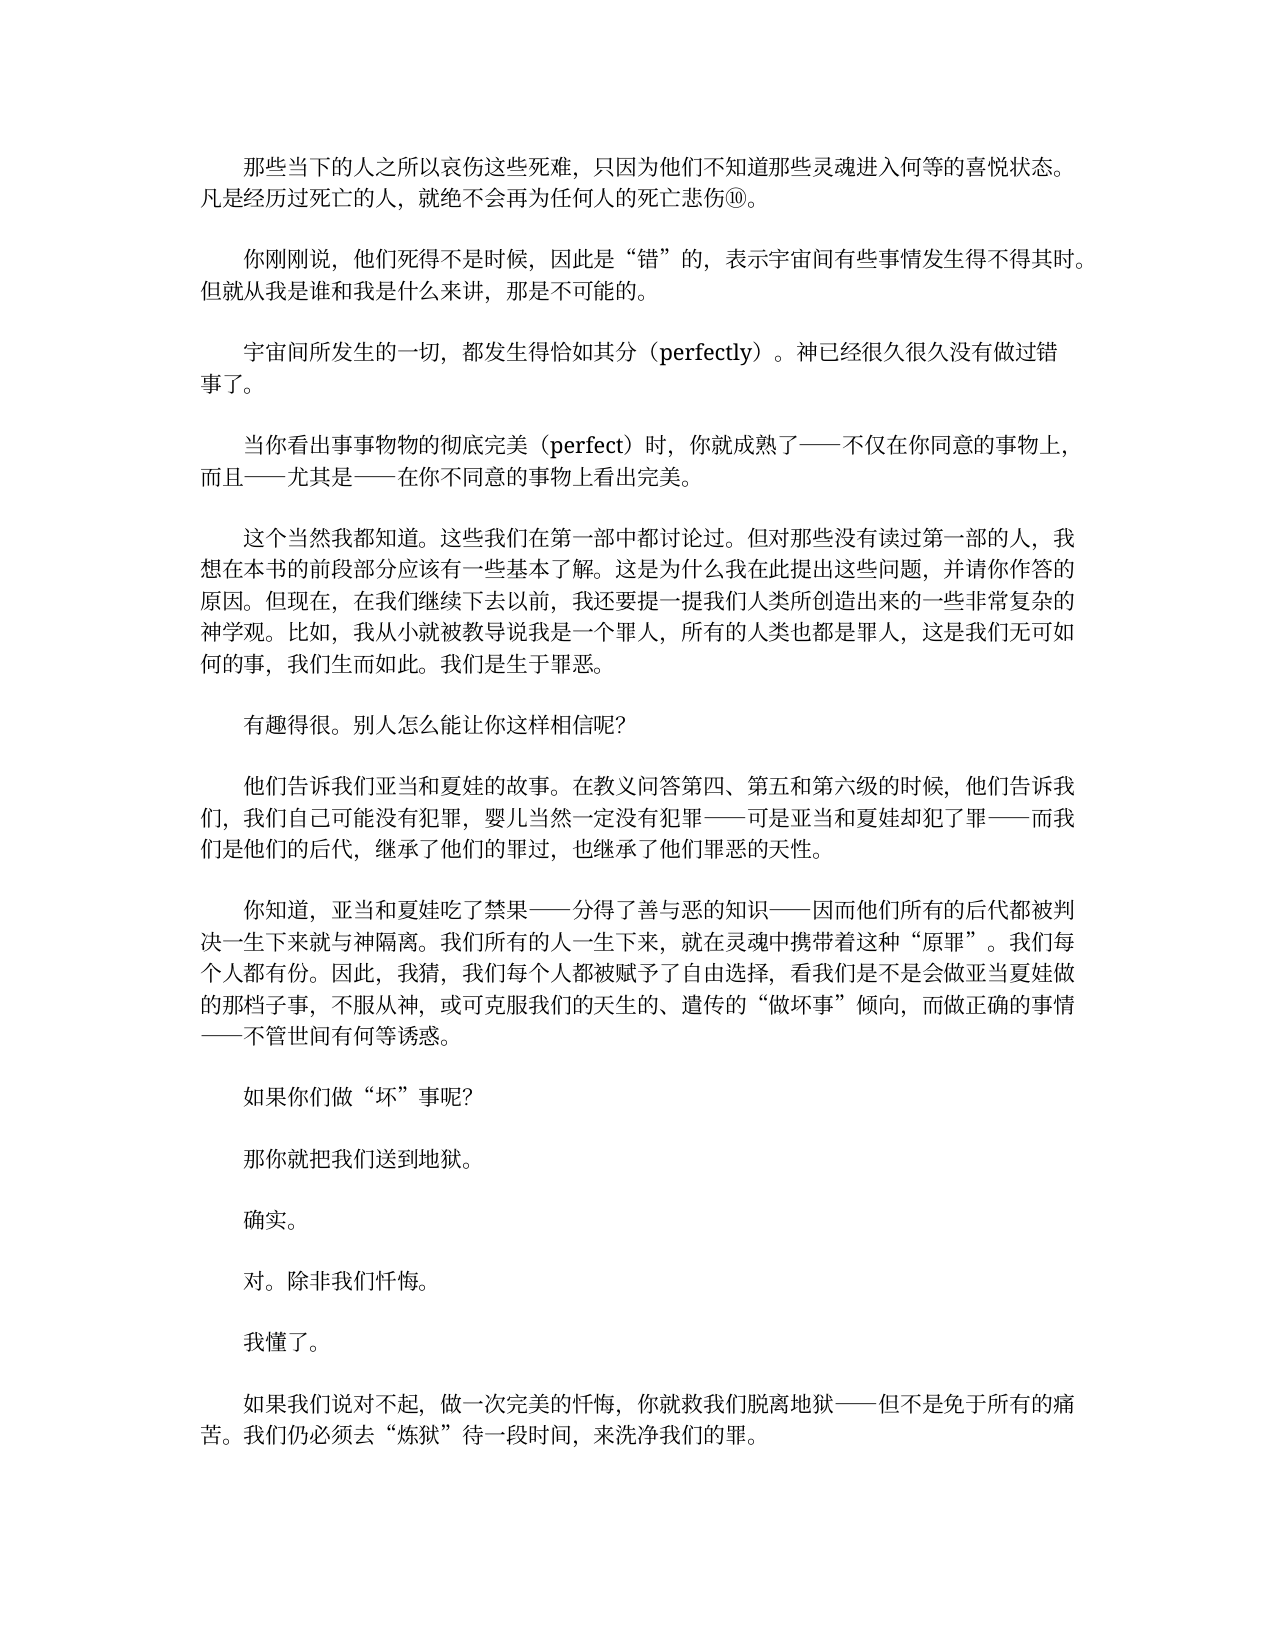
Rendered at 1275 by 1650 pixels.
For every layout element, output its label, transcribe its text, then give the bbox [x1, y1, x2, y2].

text 有趣得很。别人怎么能让你这样相信呢？ [200, 708, 1075, 739]
text 对。除非我们忏悔。 [200, 1264, 1075, 1296]
text 确实。 [200, 1203, 1075, 1234]
text 我懂了。 [200, 1326, 1075, 1357]
text 那你就把我们送到地狱。 [200, 1142, 1075, 1173]
text 如果你们做“坏”事呢？ [200, 1081, 1075, 1112]
text 你知道，亚当和夏娃吃了禁果——分得了善与恶的知识——因而他们所有的后代都被判决一生下来就与神隔离。我们所有的人一生下来，就在灵魂中携带着这种“原罪”。我们每个人都有份。因此，我猜，我们每个人都被赋予了自由选择，看我们是不是会做亚当夏娃做的那档子事，不服从神，或可克服我们的天生的、遣传的“做坏事”倾向，而做正确的事情——不管世间有何等诱惑。 [200, 893, 1075, 1051]
text 他们告诉我们亚当和夏娃的故事。在教义问答第四、第五和第六级的时候，他们告诉我们，我们自己可能没有犯罪，婴儿当然一定没有犯罪——可是亚当和夏娃却犯了罪——而我们是他们的后代，继承了他们的罪过，也继承了他们罪恶的天性。 [200, 769, 1075, 864]
text 这个当然我都知道。这些我们在第一部中都讨论过。但对那些没有读过第一部的人，我想在本书的前段部分应该有一些基本了解。这是为什么我在此提出这些问题，并请你作答的原因。但现在，在我们继续下去以前，我还要提一提我们人类所创造出来的一些非常复杂的神学观。比如，我从小就被教导说我是一个罪人，所有的人类也都是罪人，这是我们无可如何的事，我们生而如此。我们是生于罪恶。 [200, 521, 1075, 678]
text 如果我们说对不起，做一次完美的忏悔，你就救我们脱离地狱——但不是免于所有的痛苦。我们仍必须去“炼狱”待一段时间，来洗净我们的罪。 [200, 1387, 1075, 1450]
text 当你看出事事物物的彻底完美（perfect）时，你就成熟了——不仅在你同意的事物上，而且——尤其是——在你不同意的事物上看出完美。 [200, 428, 1075, 491]
text 你刚刚说，他们死得不是时候，因此是“错”的，表示宇宙间有些事情发生得不得其时。但就从我是谁和我是什么来讲，那是不可能的。 [200, 243, 1075, 306]
text 宇宙间所发生的一切，都发生得恰如其分（perfectly）。神已经很久很久没有做过错事了。 [200, 335, 1075, 398]
text 那些当下的人之所以哀伤这些死难，只因为他们不知道那些灵魂进入何等的喜悦状态。凡是经历过死亡的人，就绝不会再为任何人的死亡悲伤⑩。 [200, 150, 1075, 213]
